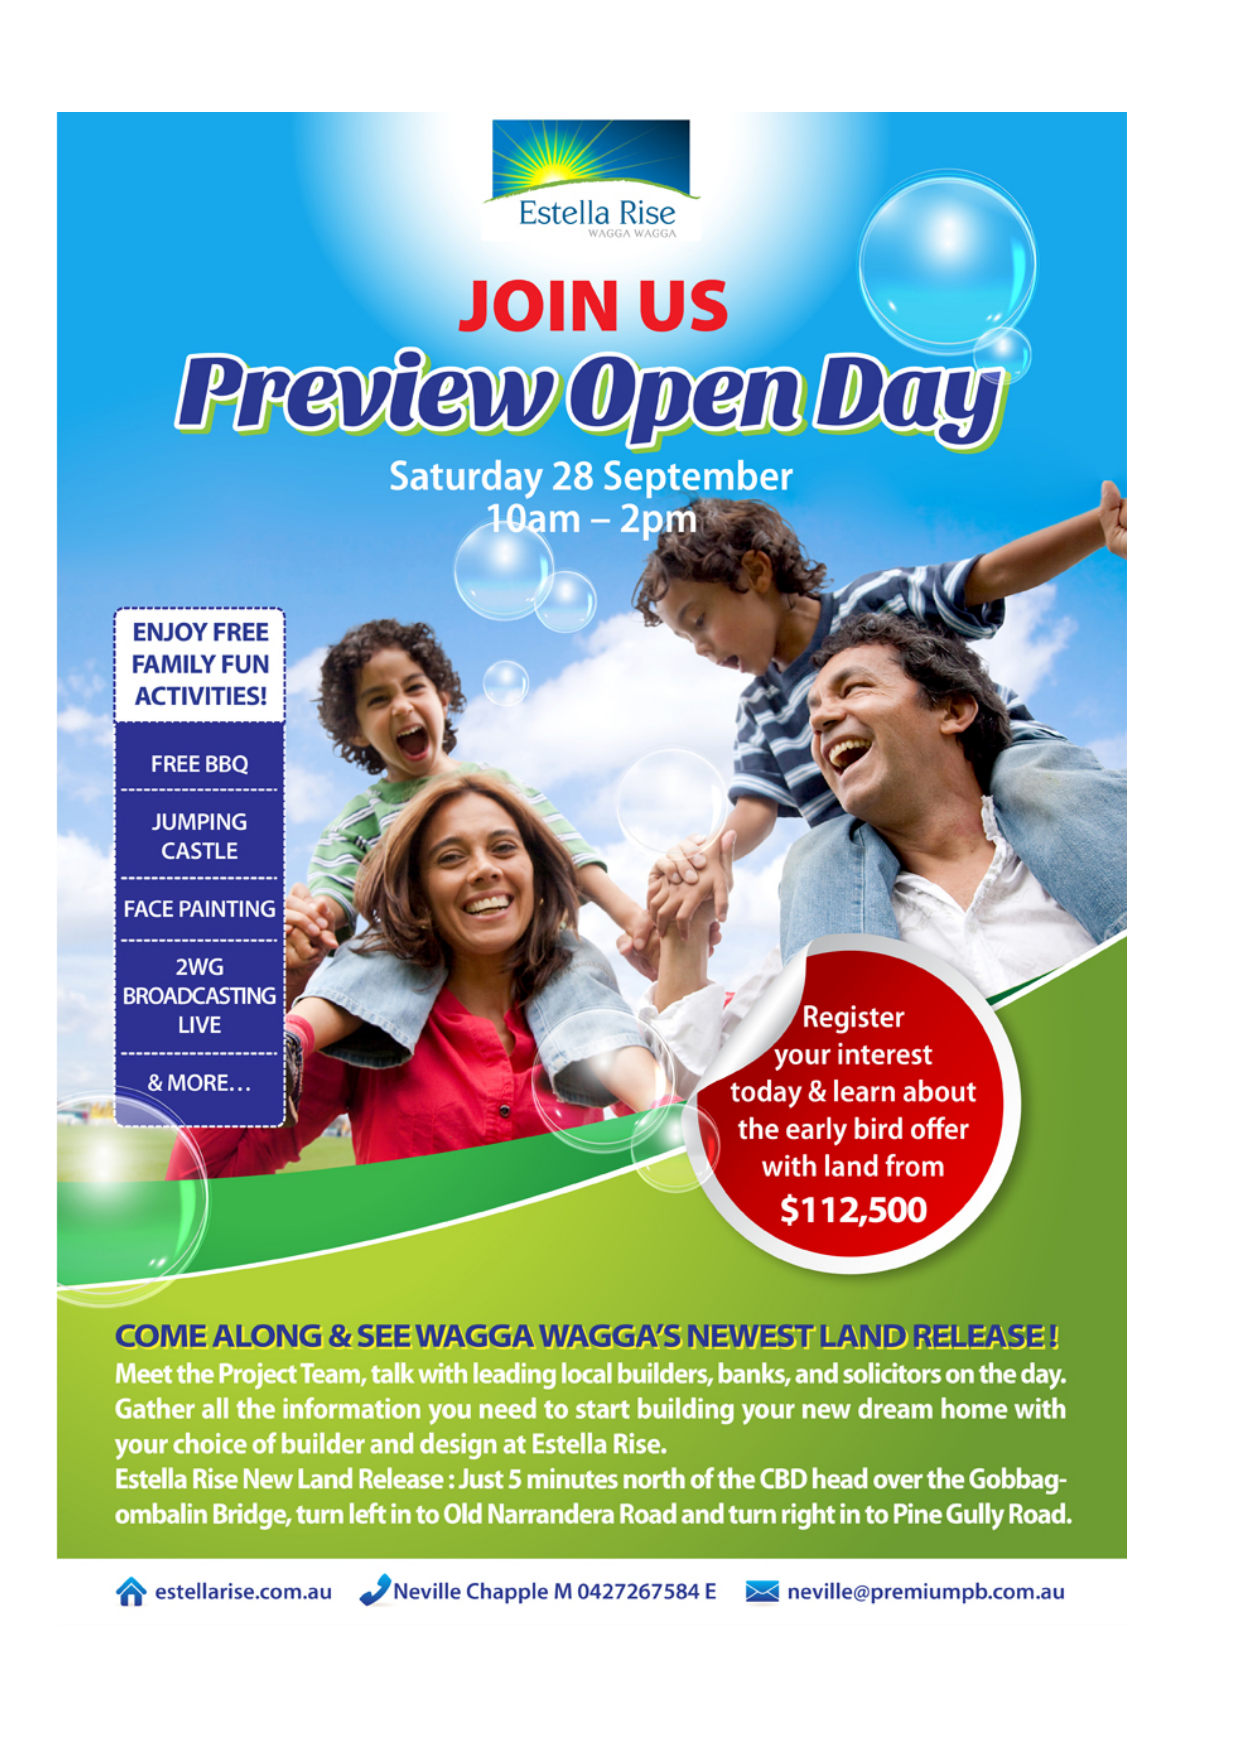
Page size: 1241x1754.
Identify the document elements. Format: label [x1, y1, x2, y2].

picture [56, 112, 1127, 1626]
picture [1112, 562, 1123, 568]
